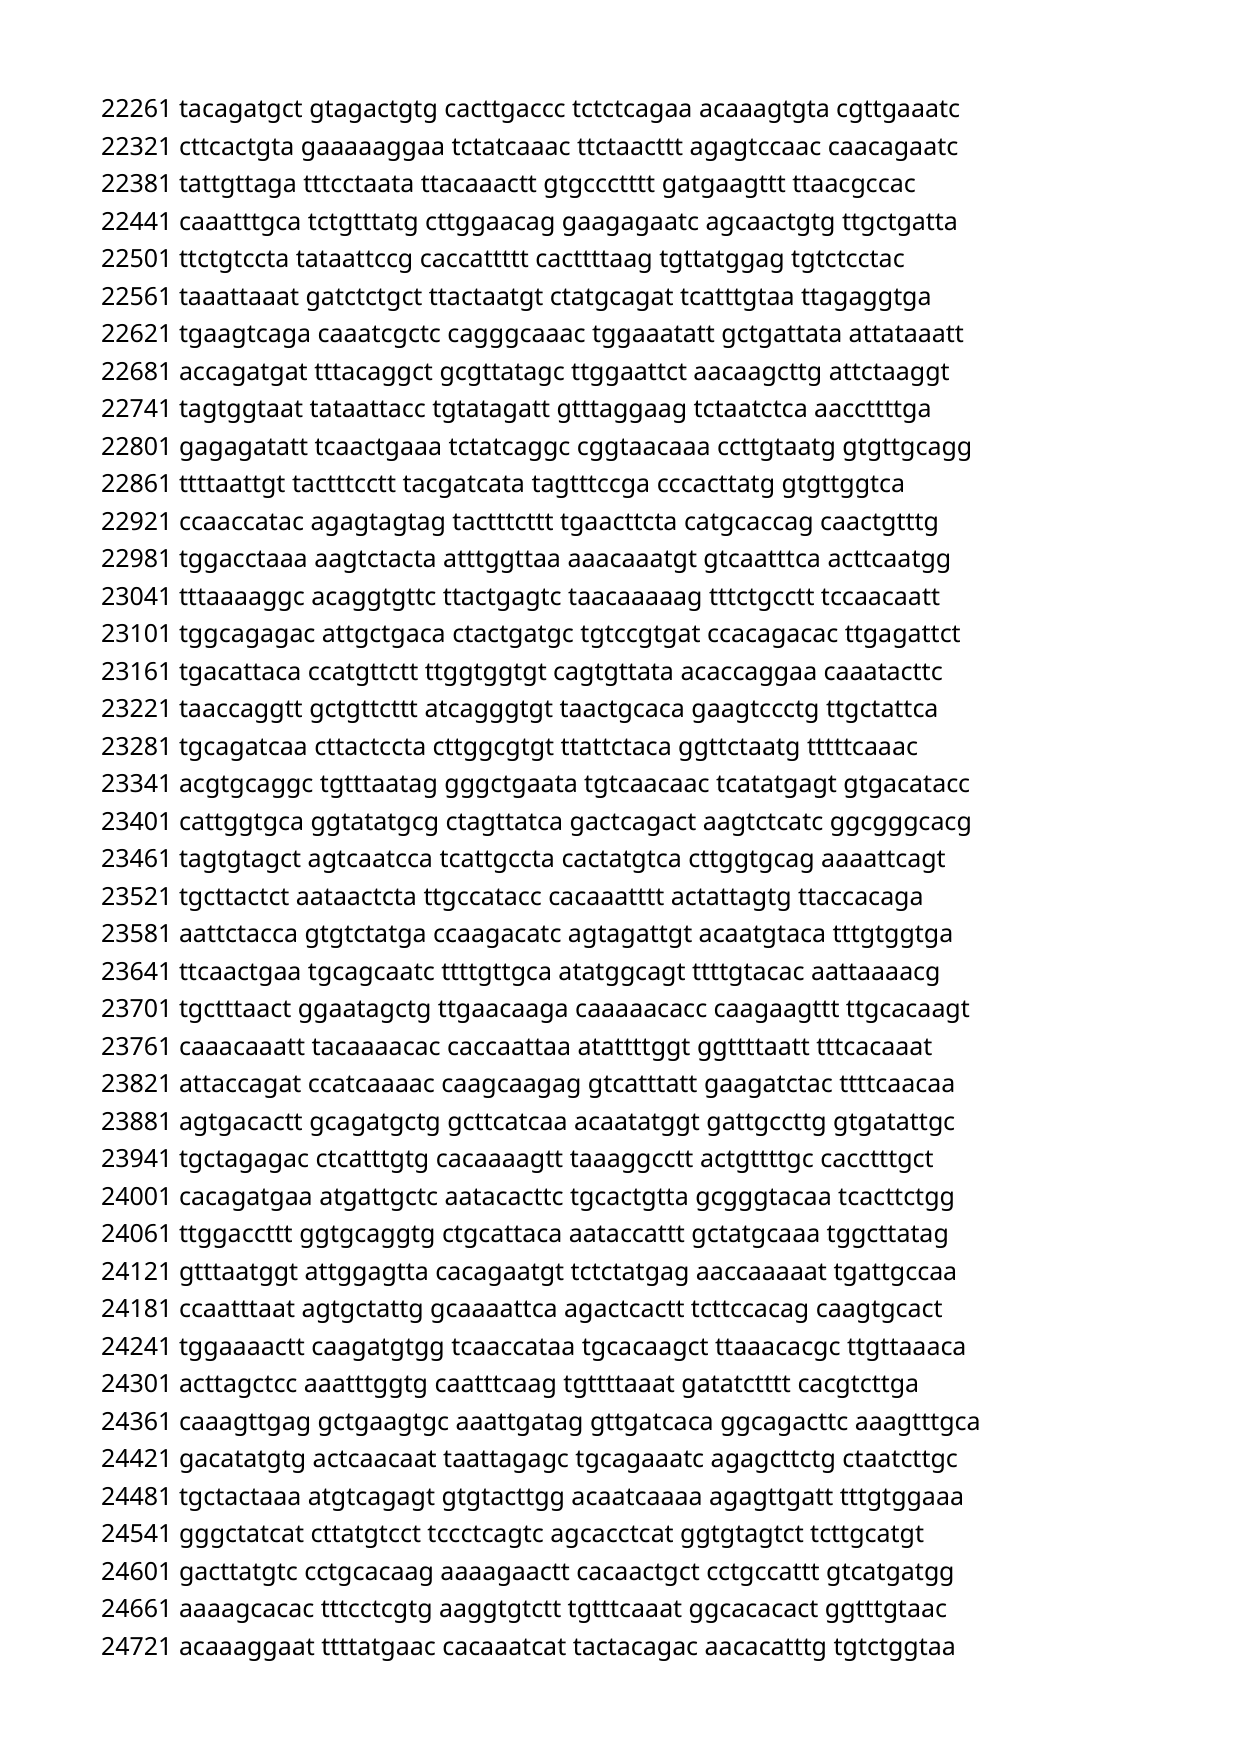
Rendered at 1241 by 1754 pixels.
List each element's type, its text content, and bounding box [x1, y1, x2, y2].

text 23881 agtgacactt gcagatgctg gcttcatcaa acaatatggt gattgccttg gtgatattgc [75, 1102, 1165, 1139]
text 24421 gacatatgtg actcaacaat taattagagc tgcagaaatc agagcttctg ctaatcttgc [75, 1439, 1165, 1477]
text 23581 aattctacca gtgtctatga ccaagacatc agtagattgt acaatgtaca tttgtggtga [75, 914, 1165, 952]
text 22501 ttctgtccta tataattccg caccattttt cacttttaag tgttatggag tgtctcctac [75, 239, 1165, 277]
text 23041 tttaaaaggc acaggtgttc ttactgagtc taacaaaaag tttctgcctt tccaacaatt [75, 577, 1165, 614]
text 23101 tggcagagac attgctgaca ctactgatgc tgtccgtgat ccacagacac ttgagattct [75, 614, 1165, 652]
text 22921 ccaaccatac agagtagtag tactttcttt tgaacttcta catgcaccag caactgtttg [75, 502, 1165, 539]
text 22861 ttttaattgt tactttcctt tacgatcata tagtttccga cccacttatg gtgttggtca [75, 464, 1165, 502]
text 22261 tacagatgct gtagactgtg cacttgaccc tctctcagaa acaaagtgta cgttgaaatc [75, 89, 1165, 127]
text 24001 cacagatgaa atgattgctc aatacacttc tgcactgtta gcgggtacaa tcacttctgg [75, 1177, 1165, 1214]
text 24181 ccaatttaat agtgctattg gcaaaattca agactcactt tcttccacag caagtgcact [75, 1289, 1165, 1327]
text 23821 attaccagat ccatcaaaac caagcaagag gtcatttatt gaagatctac ttttcaacaa [75, 1064, 1165, 1102]
text 24541 gggctatcat cttatgtcct tccctcagtc agcacctcat ggtgtagtct tcttgcatgt [75, 1514, 1165, 1552]
text 23641 ttcaactgaa tgcagcaatc ttttgttgca atatggcagt ttttgtacac aattaaaacg [75, 952, 1165, 989]
text 23341 acgtgcaggc tgtttaatag gggctgaata tgtcaacaac tcatatgagt gtgacatacc [75, 764, 1165, 802]
text 23401 cattggtgca ggtatatgcg ctagttatca gactcagact aagtctcatc ggcgggcacg [75, 802, 1165, 839]
text 22381 tattgttaga tttcctaata ttacaaactt gtgccctttt gatgaagttt ttaacgccac [75, 164, 1165, 202]
text 24481 tgctactaaa atgtcagagt gtgtacttgg acaatcaaaa agagttgatt tttgtggaaa [75, 1477, 1165, 1514]
text 23941 tgctagagac ctcatttgtg cacaaaagtt taaaggcctt actgttttgc cacctttgct [75, 1139, 1165, 1177]
text 24241 tggaaaactt caagatgtgg tcaaccataa tgcacaagct ttaaacacgc ttgttaaaca [75, 1327, 1165, 1364]
text 23701 tgctttaact ggaatagctg ttgaacaaga caaaaacacc caagaagttt ttgcacaagt [75, 989, 1165, 1027]
text 24721 acaaaggaat ttttatgaac cacaaatcat tactacagac aacacatttg tgtctggtaa [75, 1627, 1165, 1664]
text 22981 tggacctaaa aagtctacta atttggttaa aaacaaatgt gtcaatttca acttcaatgg [75, 539, 1165, 577]
text 24661 aaaagcacac tttcctcgtg aaggtgtctt tgtttcaaat ggcacacact ggtttgtaac [75, 1589, 1165, 1627]
text 22321 cttcactgta gaaaaaggaa tctatcaaac ttctaacttt agagtccaac caacagaatc [75, 127, 1165, 164]
text 23521 tgcttactct aataactcta ttgccatacc cacaaatttt actattagtg ttaccacaga [75, 877, 1165, 914]
text 24121 gtttaatggt attggagtta cacagaatgt tctctatgag aaccaaaaat tgattgccaa [75, 1252, 1165, 1289]
text 24361 caaagttgag gctgaagtgc aaattgatag gttgatcaca ggcagacttc aaagtttgca [75, 1402, 1165, 1439]
text 23281 tgcagatcaa cttactccta cttggcgtgt ttattctaca ggttctaatg tttttcaaac [75, 727, 1165, 764]
text 22801 gagagatatt tcaactgaaa tctatcaggc cggtaacaaa ccttgtaatg gtgttgcagg [75, 427, 1165, 464]
text 23221 taaccaggtt gctgttcttt atcagggtgt taactgcaca gaagtccctg ttgctattca [75, 689, 1165, 727]
text 22741 tagtggtaat tataattacc tgtatagatt gtttaggaag tctaatctca aaccttttga [75, 389, 1165, 427]
text 23161 tgacattaca ccatgttctt ttggtggtgt cagtgttata acaccaggaa caaatacttc [75, 652, 1165, 689]
text 24601 gacttatgtc cctgcacaag aaaagaactt cacaactgct cctgccattt gtcatgatgg [75, 1552, 1165, 1589]
text 24301 acttagctcc aaatttggtg caatttcaag tgttttaaat gatatctttt cacgtcttga [75, 1364, 1165, 1402]
text 22621 tgaagtcaga caaatcgctc cagggcaaac tggaaatatt gctgattata attataaatt [75, 314, 1165, 352]
text 23461 tagtgtagct agtcaatcca tcattgccta cactatgtca cttggtgcag aaaattcagt [75, 839, 1165, 877]
text 23761 caaacaaatt tacaaaacac caccaattaa atattttggt ggttttaatt tttcacaaat [75, 1027, 1165, 1064]
text 24061 ttggaccttt ggtgcaggtg ctgcattaca aataccattt gctatgcaaa tggcttatag [75, 1214, 1165, 1252]
text 22561 taaattaaat gatctctgct ttactaatgt ctatgcagat tcatttgtaa ttagaggtga [75, 277, 1165, 314]
text 22681 accagatgat tttacaggct gcgttatagc ttggaattct aacaagcttg attctaaggt [75, 352, 1165, 389]
text 22441 caaatttgca tctgtttatg cttggaacag gaagagaatc agcaactgtg ttgctgatta [75, 202, 1165, 239]
